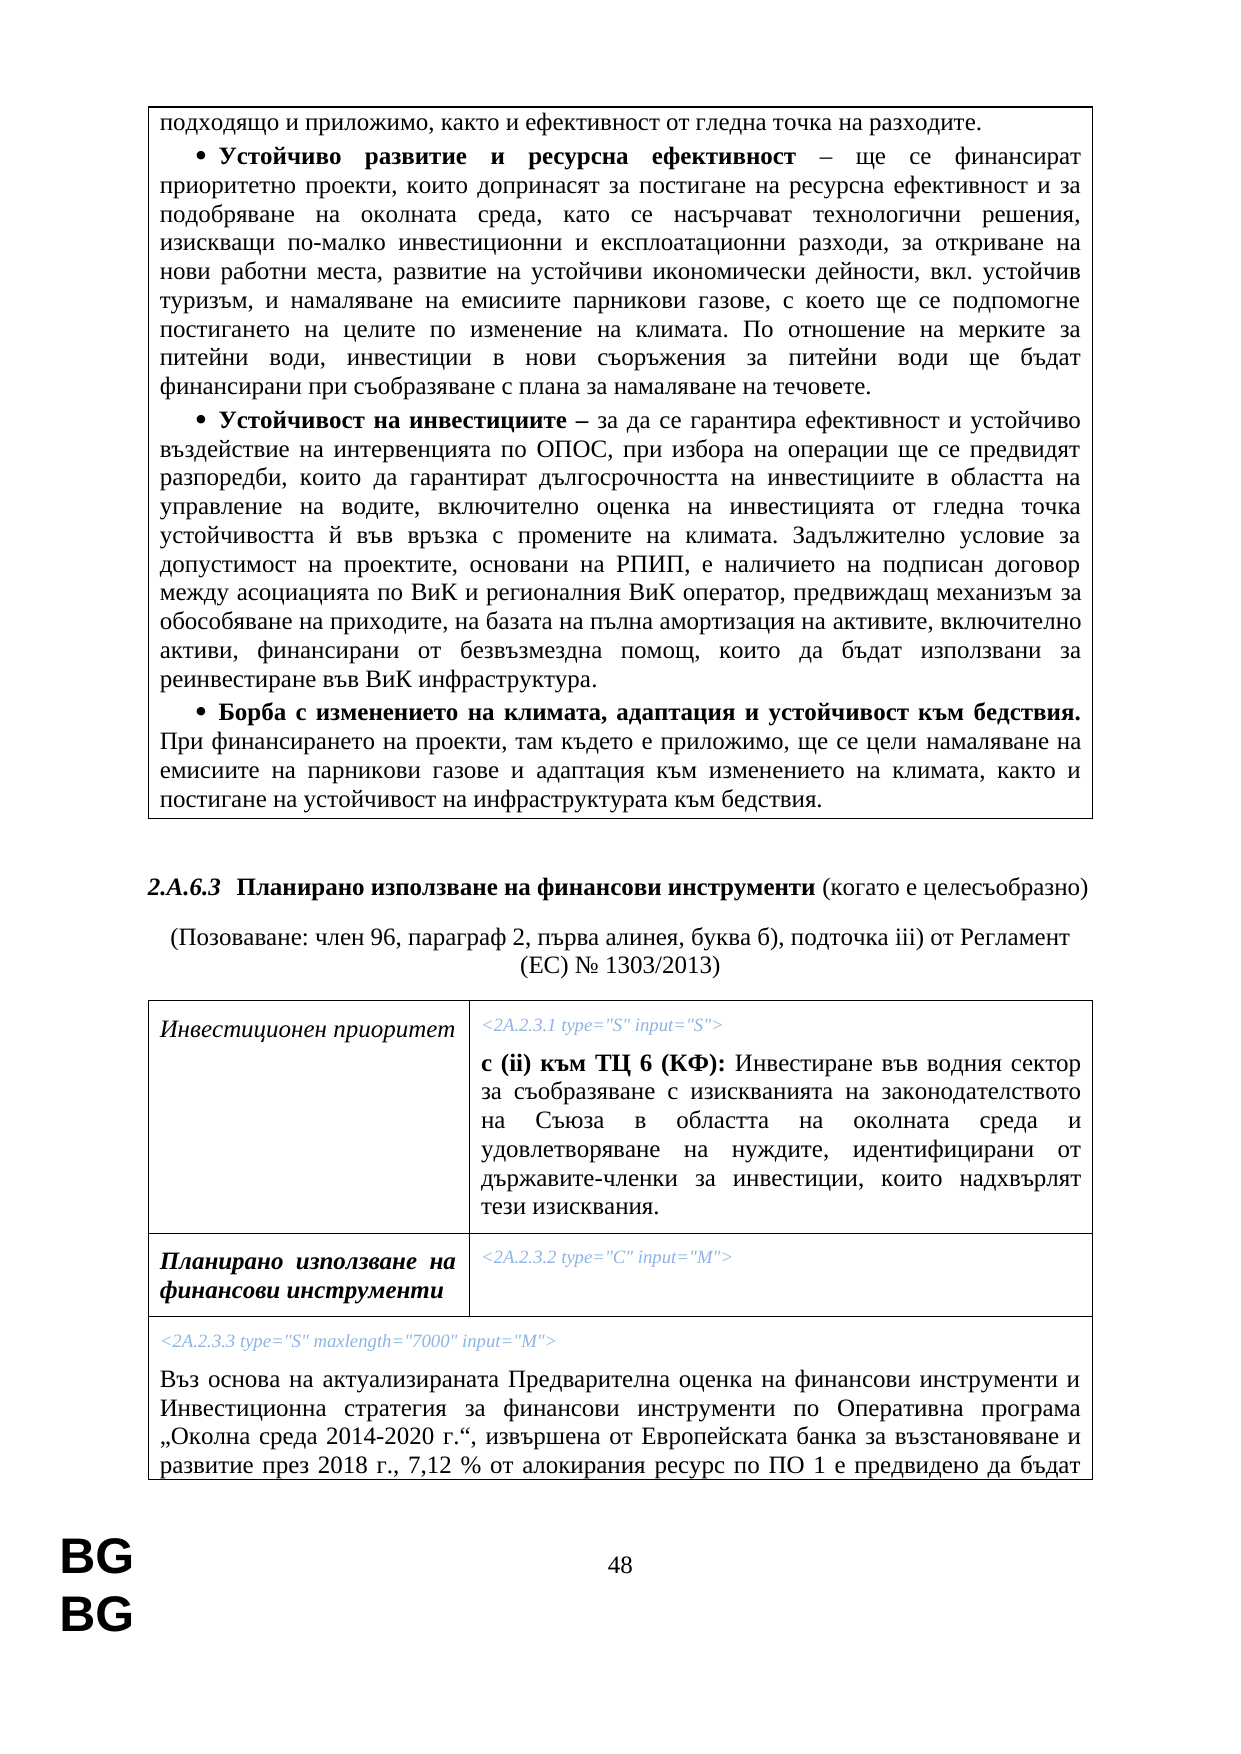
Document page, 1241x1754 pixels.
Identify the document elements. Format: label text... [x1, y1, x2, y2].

text (Позоваване: член 96, параграф 2, първа алинея, буква б), подточка iii) от Регламент (EС) № 1303/2013) [148, 922, 1092, 979]
table_header Инвестиционен приоритет [149, 1001, 469, 1233]
table_cell Планирано използване на финансови инструменти [149, 1234, 469, 1316]
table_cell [149, 108, 1092, 817]
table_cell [149, 1317, 1092, 1479]
table_header <2A.2.3.1 type="S" input="S"> c (ii) към ТЦ 6 (КФ): Инвестиране във водния сектор за съобразяване с изискванията на законодателството на Съюза в областта на околната среда и удовлетворяване на нуждите, идентифицирани от държавите-членки за инвестиции, които надхвърлят тези изисквания. [470, 1001, 1092, 1233]
table_cell <2A.2.3.2 type="C" input="M"> [470, 1234, 1092, 1316]
text 2.A.6.3 Планирано използване на финансови инструменти (когато е целесъобразно) [148, 872, 1092, 901]
